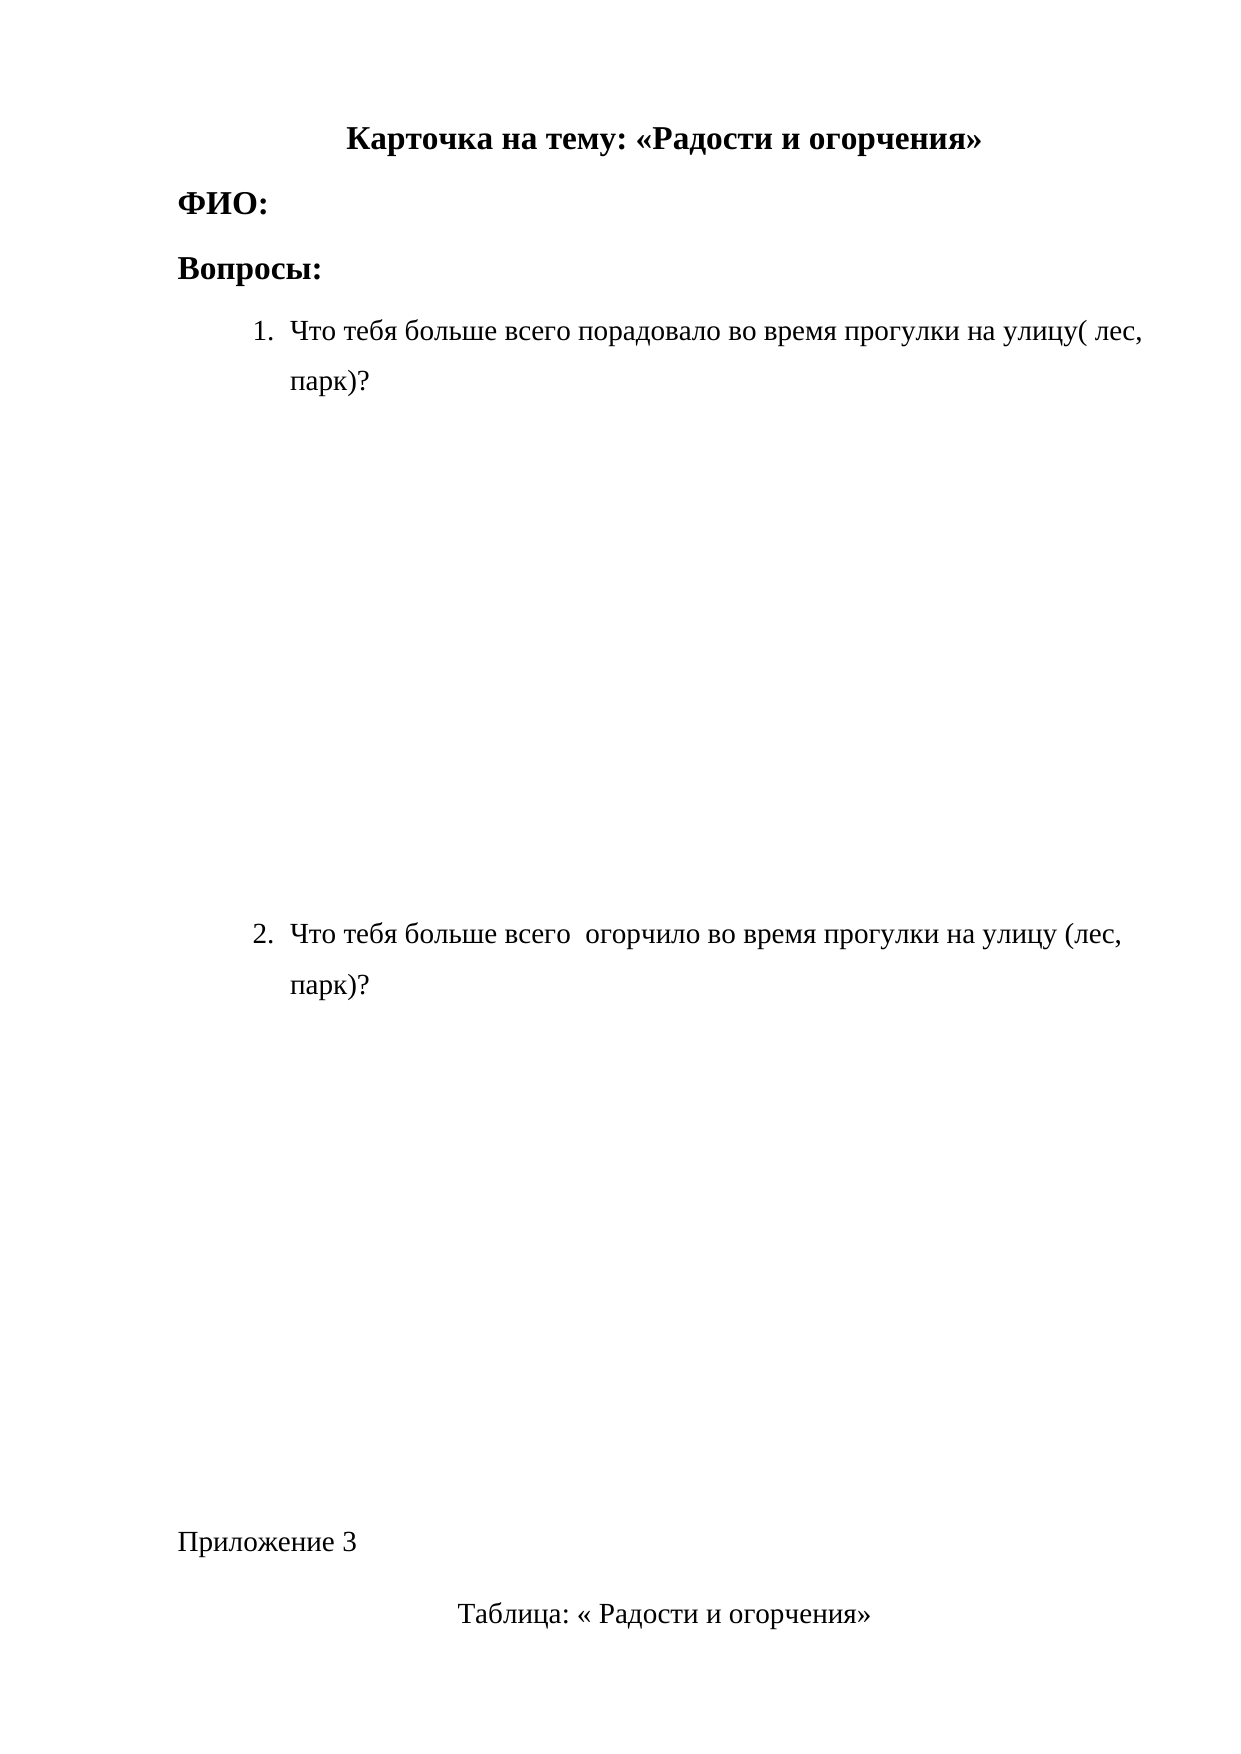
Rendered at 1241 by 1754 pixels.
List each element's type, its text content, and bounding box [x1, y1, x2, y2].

text Карточка на тему: «Радости и огорчения» [177, 118, 1152, 156]
list Что тебя больше всего порадовало во время прогулки на улицу( лес, парк)? [252, 313, 1152, 397]
text Вопросы: [177, 248, 1152, 286]
text ФИО: [177, 183, 1152, 221]
list Что тебя больше всего огорчило во время прогулки на улицу (лес, парк)? [252, 917, 1152, 1000]
text Приложение 3 [177, 1524, 1152, 1558]
text Таблица: « Радости и огорчения» [177, 1596, 1152, 1629]
